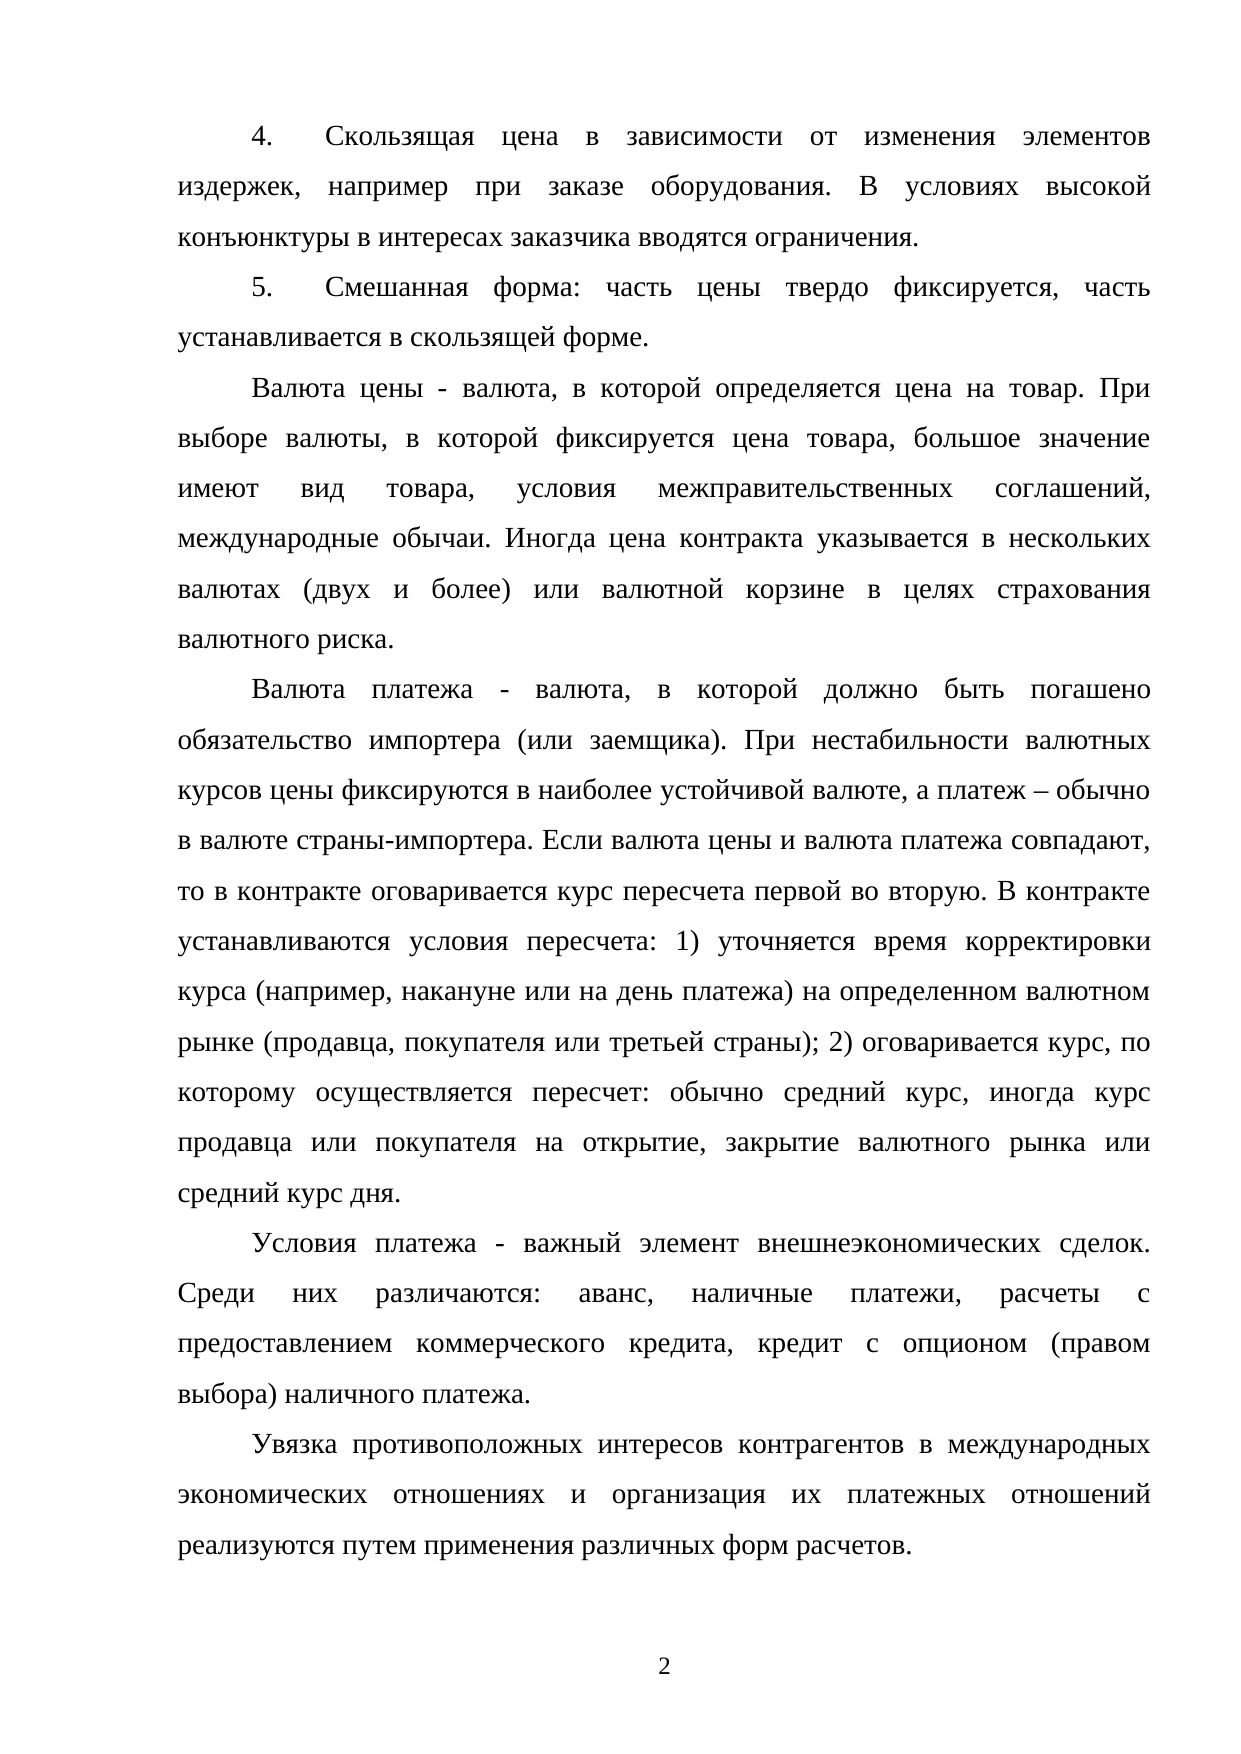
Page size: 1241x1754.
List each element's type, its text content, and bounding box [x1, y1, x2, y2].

list Скользящая цена в зависимости от изменения элементов издержек, например при заказе оборудования. В условиях высокой конъюнктуры в интересах заказчика вводятся ограничения. [177, 118, 1152, 252]
text Валюта цены - валюта, в которой определяется цена на товар. При выборе валюты, в которой фиксируется цена товара, большое значение имеют вид товара, условия межправительственных соглашений, международные обычаи. Иногда цена контракта указывается в нескольких валютах (двух и более) или валютной корзине в целях страхования валютного риска. [177, 370, 1152, 655]
text Валюта платежа - валюта, в которой должно быть погашено обязательство импортера (или заемщика). При нестабильности валютных курсов цены фиксируются в наиболее устойчивой валюте, а платеж – обычно в валюте страны-импортера. Если валюта цены и валюта платежа совпадают, то в контракте оговаривается курс пересчета первой во вторую. В контракте устанавливаются условия пересчета: 1) уточняется время корректировки курса (например, накануне или на день платежа) на определенном валютном рынке (продавца, покупателя или третьей страны); 2) оговаривается курс, по которому осуществляется пересчет: обычно средний курс, иногда курс продавца или покупателя на открытие, закрытие валютного рынка или средний курс дня. [177, 672, 1152, 1208]
text Увязка противоположных интересов контрагентов в международных экономических отношениях и организация их платежных отношений реализуются путем применения различных форм расчетов. [177, 1426, 1152, 1560]
list Смешанная форма: часть цены твердо фиксируется, часть устанавливается в скользящей форме. [177, 269, 1152, 353]
text Условия платежа - важный элемент внешнеэкономических сделок. Среди них различаются: аванс, наличные платежи, расчеты с предоставлением коммерческого кредита, кредит с опционом (правом выбора) наличного платежа. [177, 1225, 1152, 1409]
